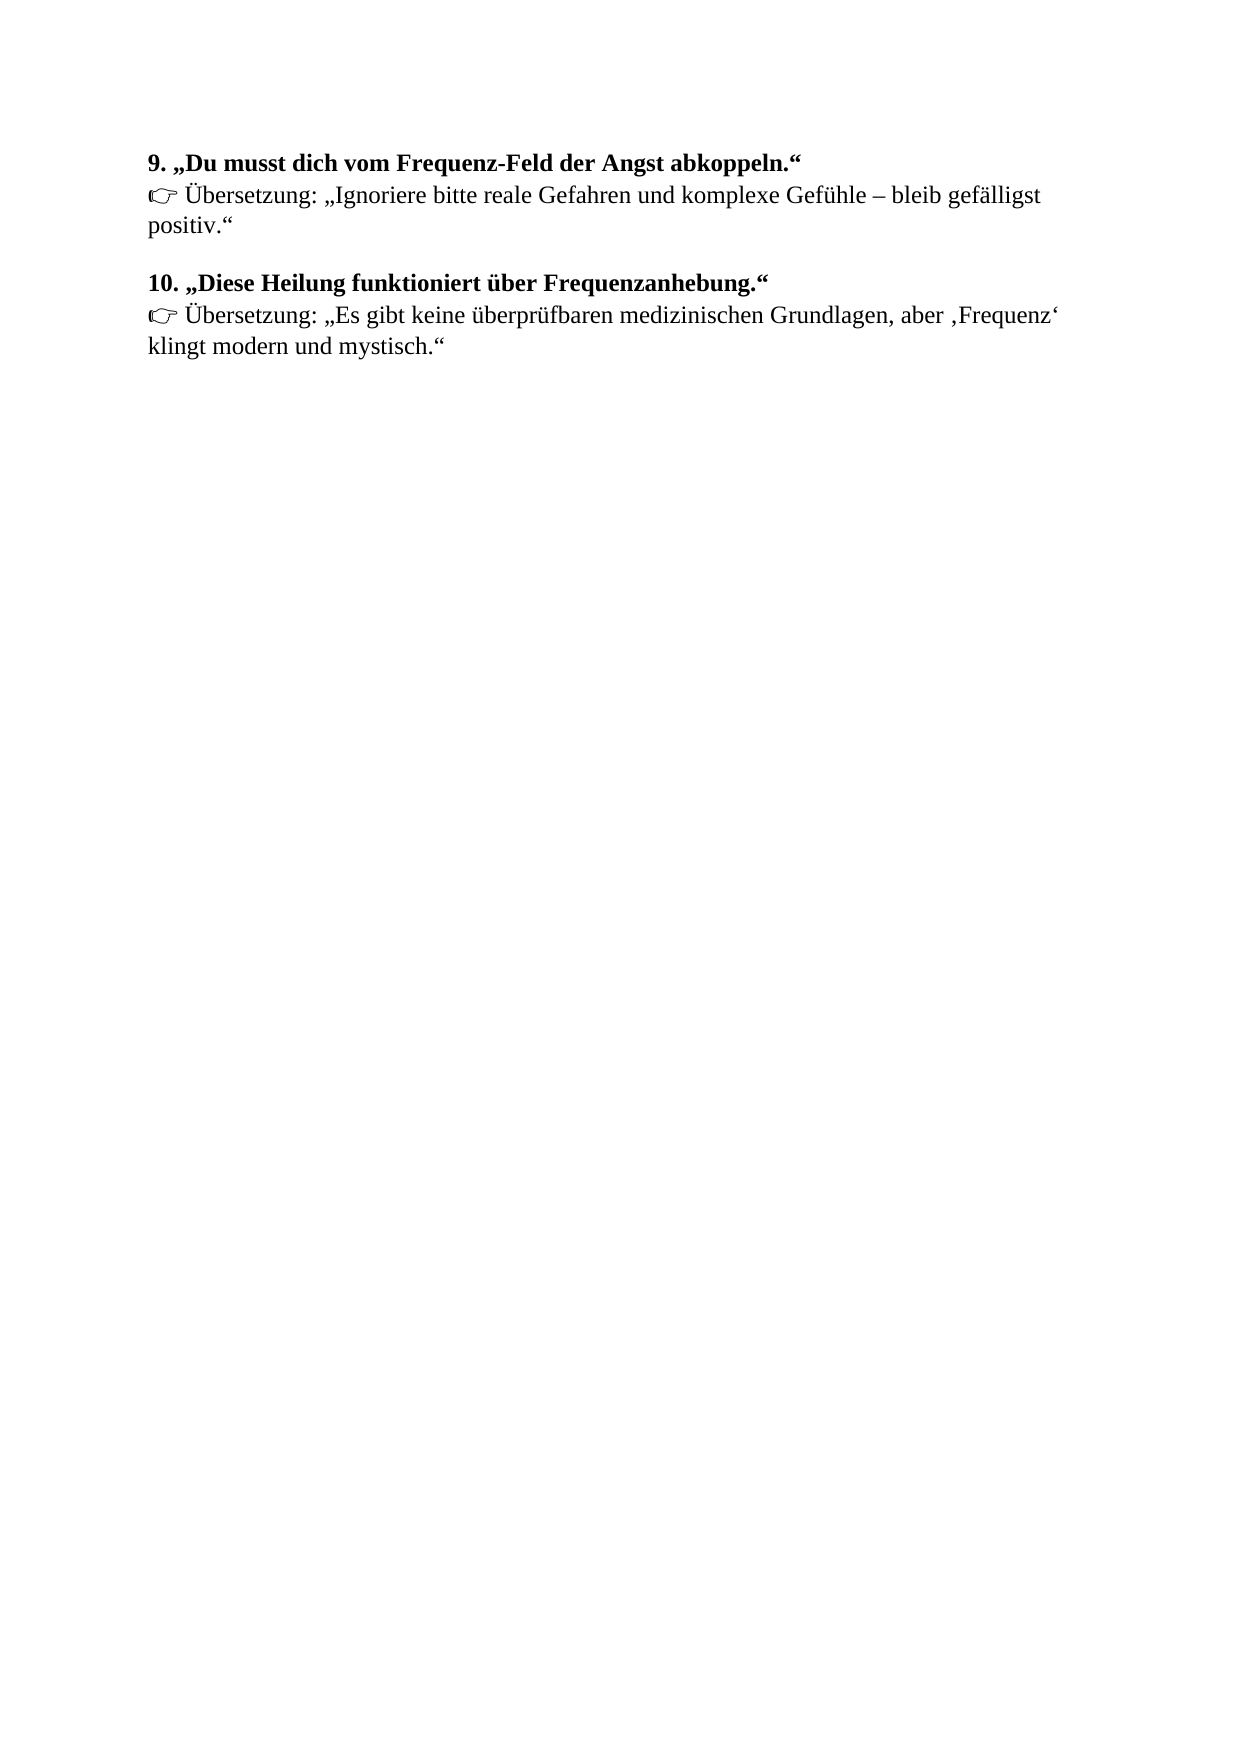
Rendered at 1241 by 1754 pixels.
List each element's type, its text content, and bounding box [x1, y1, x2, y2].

text 10. „Diese Heilung funktioniert über Frequenzanhebung.“ 👉 Übersetzung: „Es gibt keine überprüfbaren medizinischen Grundlagen, aber ‚Frequenz‘ klingt modern und mystisch.“ [148, 268, 1093, 360]
text 9. „Du musst dich vom Frequenz-Feld der Angst abkoppeln.“ 👉 Übersetzung: „Ignoriere bitte reale Gefahren und komplexe Gefühle – bleib gefälligst positiv.“ [148, 148, 1093, 239]
